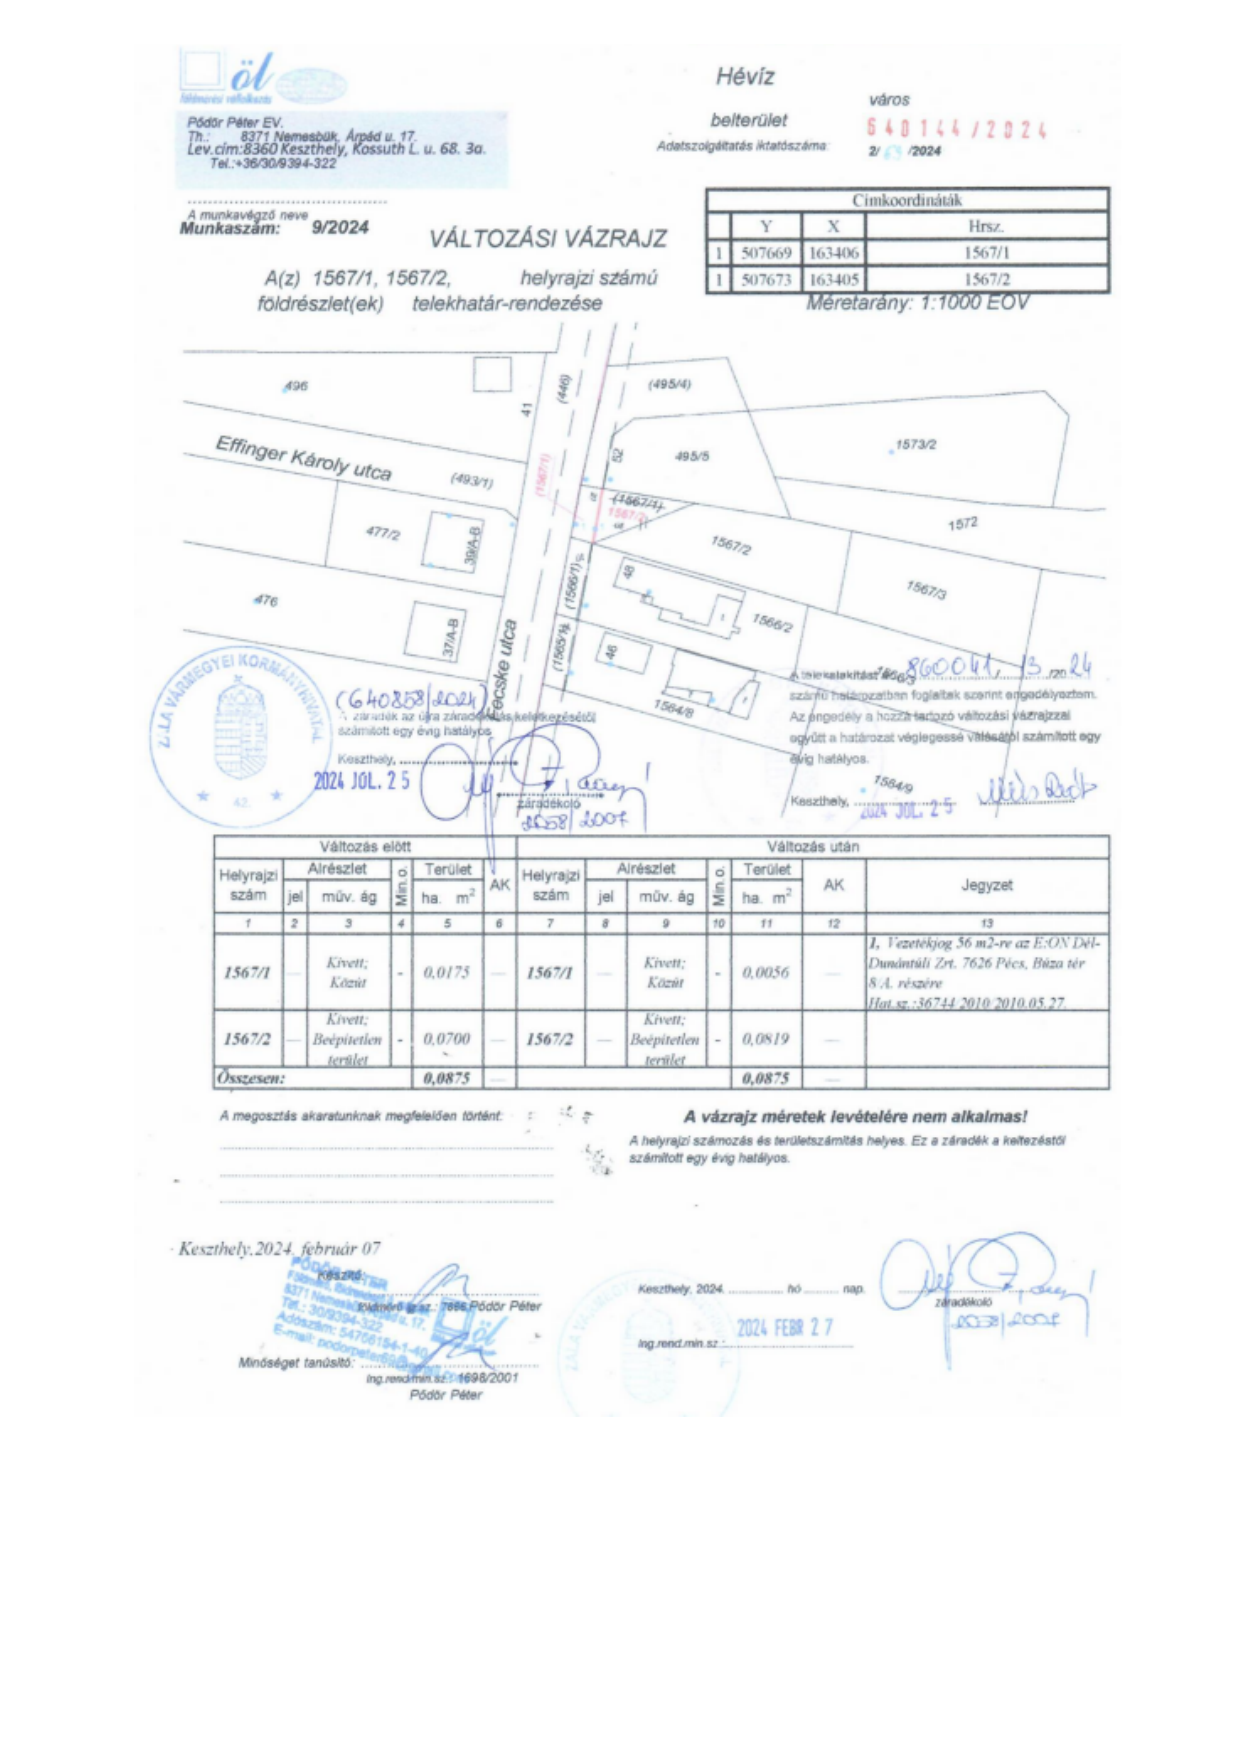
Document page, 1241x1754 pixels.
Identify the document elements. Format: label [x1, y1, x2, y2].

picture [133, 44, 1122, 1417]
